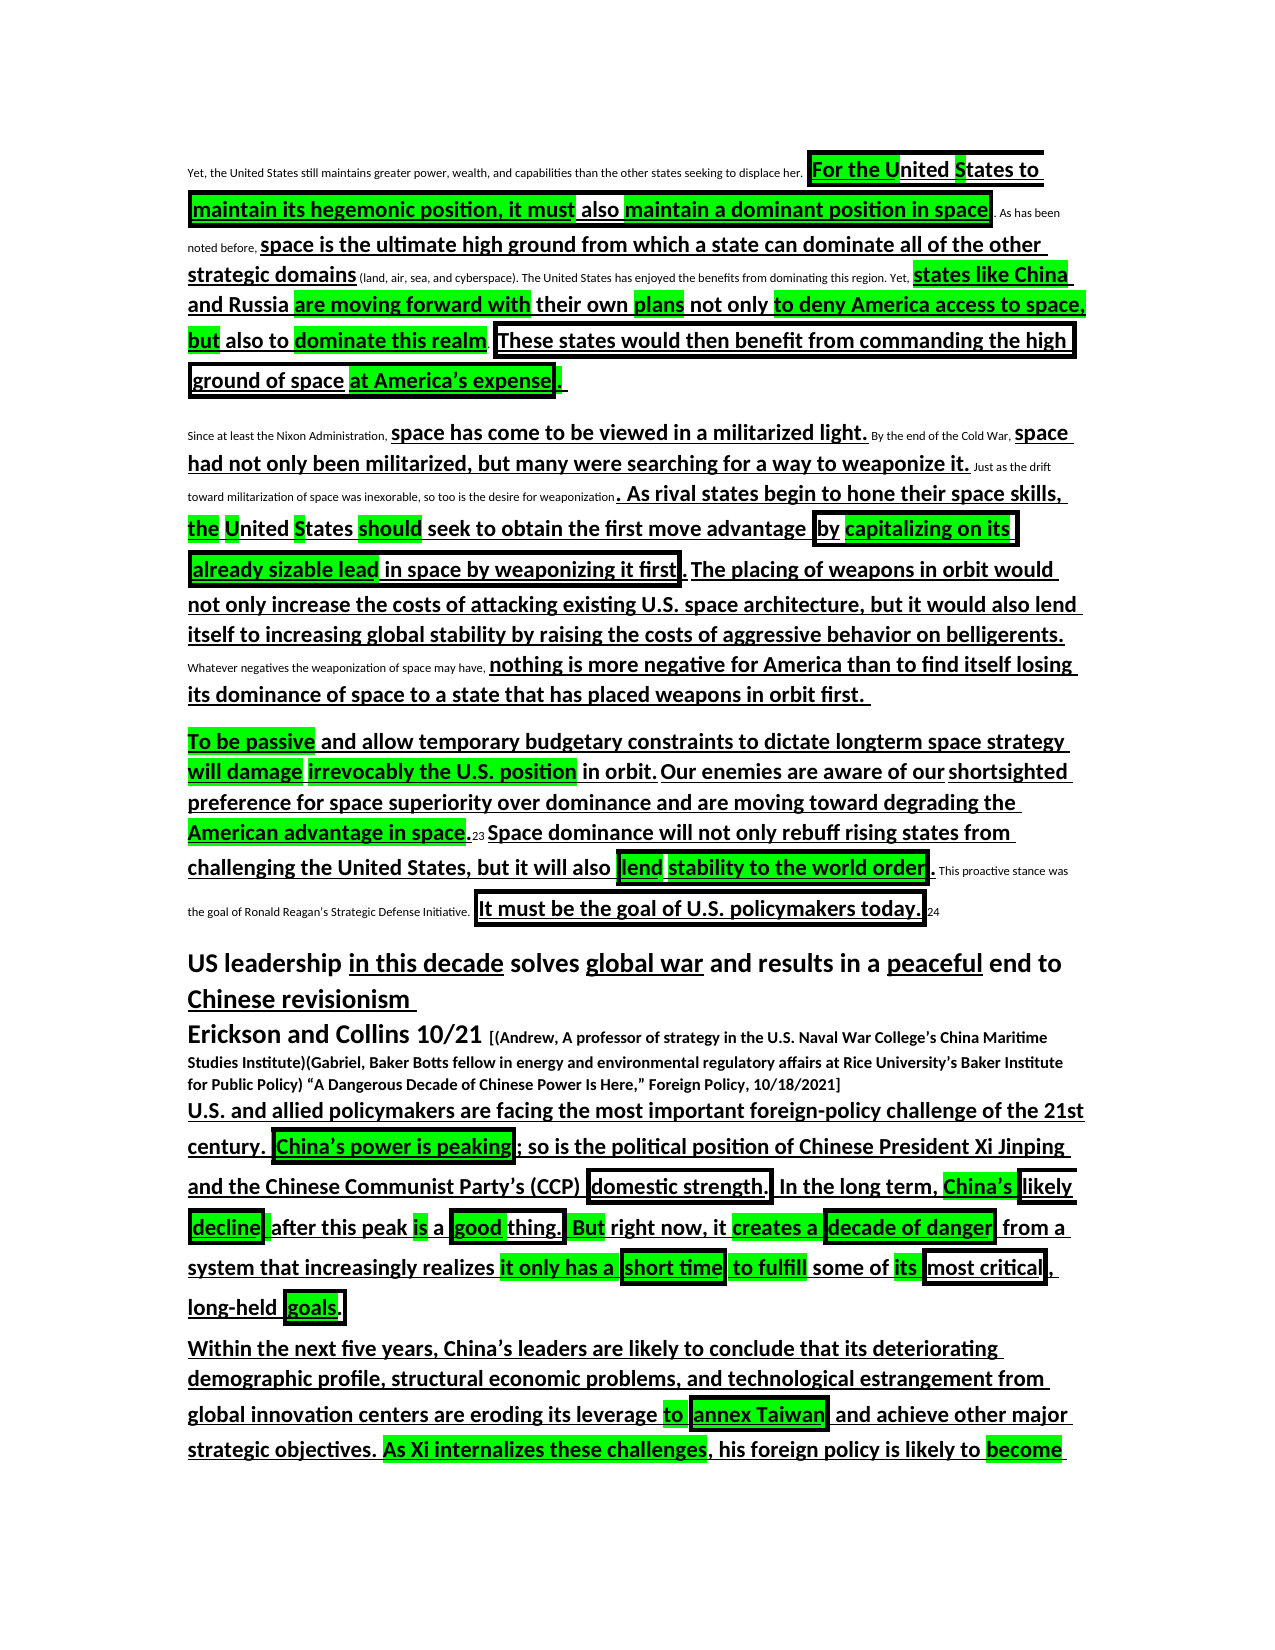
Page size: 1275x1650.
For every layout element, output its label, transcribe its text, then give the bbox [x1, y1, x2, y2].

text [187, 1334, 1087, 1463]
text Since at least the Nixon Administration, space has come to be viewed in a militarized light. By the end of the Cold War, space had not only been militarized, but many were searching for a way to weaponize it. Just as the drift toward militarization of space was inexorable, so too is the desire for weaponization. As rival states begin to hone their space skills, the United States should seek to obtain the first move advantage by capitalizing on its already sizable lead in space by weaponizing it first. The placing of weapons in orbit would not only increase the costs of attacking existing U.S. space architecture, but it would also lend itself to increasing global stability by raising the costs of aggressive behavior on belligerents. Whatever negatives the weaponization of space may have, nothing is more negative for America than to find itself losing its dominance of space to a state that has placed weapons in orbit first. [187, 418, 1087, 708]
text Yet, the United States still maintains greater power, wealth, and capabilities than the other states seeking to displace her. For the United States to maintain its hegemonic position, it must also maintain a dominant position in space. As has been noted before, space is the ultimate high ground from which a state can dominate all of the other strategic domains (land, air, sea, and cyberspace). The United States has enjoyed the benefits from dominating this region. Yet, states like China and Russia are moving forward with their own plans not only to deny America access to space, but also to dominate this realm. These states would then benefit from commanding the high ground of space at America’s expense. [187, 150, 1087, 399]
text To be passive and allow temporary budgetary constraints to dictate longterm space strategy will damage irrevocably the U.S. position in orbit. Our enemies are aware of our shortsighted preference for space superiority over dominance and are moving toward degrading the American advantage in space.23 Space dominance will not only rebuff rising states from challenging the United States, but it will also lend stability to the world order. This proactive stance was the goal of Ronald Reagan’s Strategic Defense Initiative. It must be the goal of U.S. policymakers today.24 [187, 727, 1087, 927]
subtitle US leadership in this decade solves global war and results in a peaceful end to Chinese revisionism Erickson and Collins 10/21 [(Andrew, A professor of strategy in the U.S. Naval War College’s China Maritime Studies Institute)(Gabriel, Baker Botts fellow in energy and environmental regulatory affairs at Rice University’s Baker Institute for Public Policy) “A Dangerous Decade of Chinese Power Is Here,” Foreign Policy, 10/18/2021] U.S. and allied policymakers are facing the most important foreign-policy challenge of the 21st century. China’s power is peaking; so is the political position of Chinese President Xi Jinping and the Chinese Communist Party’s (CCP) domestic strength. In the long term, China’s likely decline after this peak is a good thing. But right now, it creates a decade of danger from a system that increasingly realizes it only has a short time to fulfill some of its most critical, long-held goals. [187, 946, 1087, 1326]
